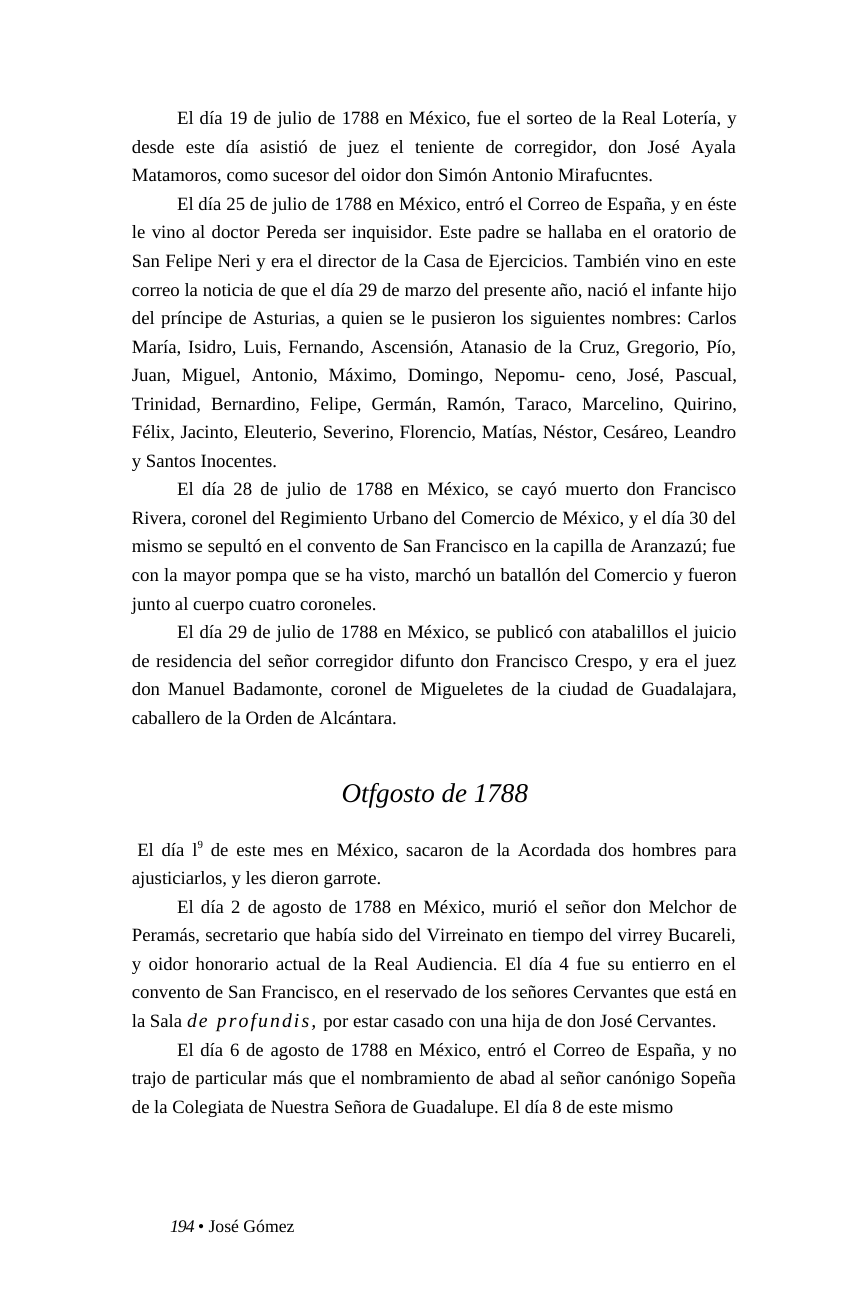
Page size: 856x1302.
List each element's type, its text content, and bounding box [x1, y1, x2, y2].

text El día 19 de julio de 1788 en México, fue el sorteo de la Real Lotería, y desde este día asistió de juez el teniente de corregidor, don José Ayala Matamoros, como sucesor del oidor don Simón Antonio Mirafucntes. [132, 102, 737, 187]
text El día l9 de este mes en México, sacaron de la Acordada dos hombres para ajusticiarlos, y les dieron garrote. [132, 833, 737, 890]
text El día 29 de julio de 1788 en México, se publicó con atabalillos el juicio de residencia del señor corregidor difunto don Francisco Crespo, y era el juez don Manuel Badamonte, coronel de Migueletes de la ciudad de Guadalajara, caballero de la Orden de Alcántara. [132, 616, 737, 730]
text El día 6 de agosto de 1788 en México, entró el Correo de España, y no trajo de particular más que el nombramiento de abad al señor canónigo Sopeña de la Colegiata de Nuestra Señora de Guadalupe. El día 8 de este mismo [132, 1033, 737, 1119]
text El día 25 de julio de 1788 en México, entró el Correo de España, y en éste le vino al doctor Pereda ser inquisidor. Este padre se hallaba en el oratorio de San Felipe Neri y era el director de la Casa de Ejercicios. También vino en este correo la noticia de que el día 29 de marzo del presente año, nació el infante hijo del príncipe de Asturias, a quien se le pusieron los siguientes nombres: Carlos María, Isidro, Luis, Fernando, Ascensión, Atanasio de la Cruz, Gregorio, Pío, Juan, Miguel, Antonio, Máximo, Domingo, Nepomu- ceno, José, Pascual, Trinidad, Bernardino, Felipe, Germán, Ramón, Taraco, Marcelino, Quirino, Félix, Jacinto, Eleuterio, Severino, Florencio, Matías, Néstor, Cesáreo, Leandro y Santos Inocentes. [132, 187, 737, 473]
text El día 28 de julio de 1788 en México, se cayó muerto don Francisco Rivera, coronel del Regimiento Urbano del Comercio de México, y el día 30 del mismo se sepultó en el convento de San Francisco en la capilla de Aranzazú; fue con la mayor pompa que se ha visto, marchó un batallón del Comercio y fueron junto al cuerpo cuatro coroneles. [132, 473, 737, 616]
text Otfgosto de 1788 [132, 781, 737, 808]
text El día 2 de agosto de 1788 en México, murió el señor don Melchor de Peramás, secretario que había sido del Virreinato en tiempo del virrey Bucareli, y oidor honorario actual de la Real Audiencia. El día 4 fue su entierro en el convento de San Francisco, en el reservado de los señores Cervantes que está en la Sala de profundis, por estar casado con una hija de don José Cervantes. [132, 890, 737, 1033]
